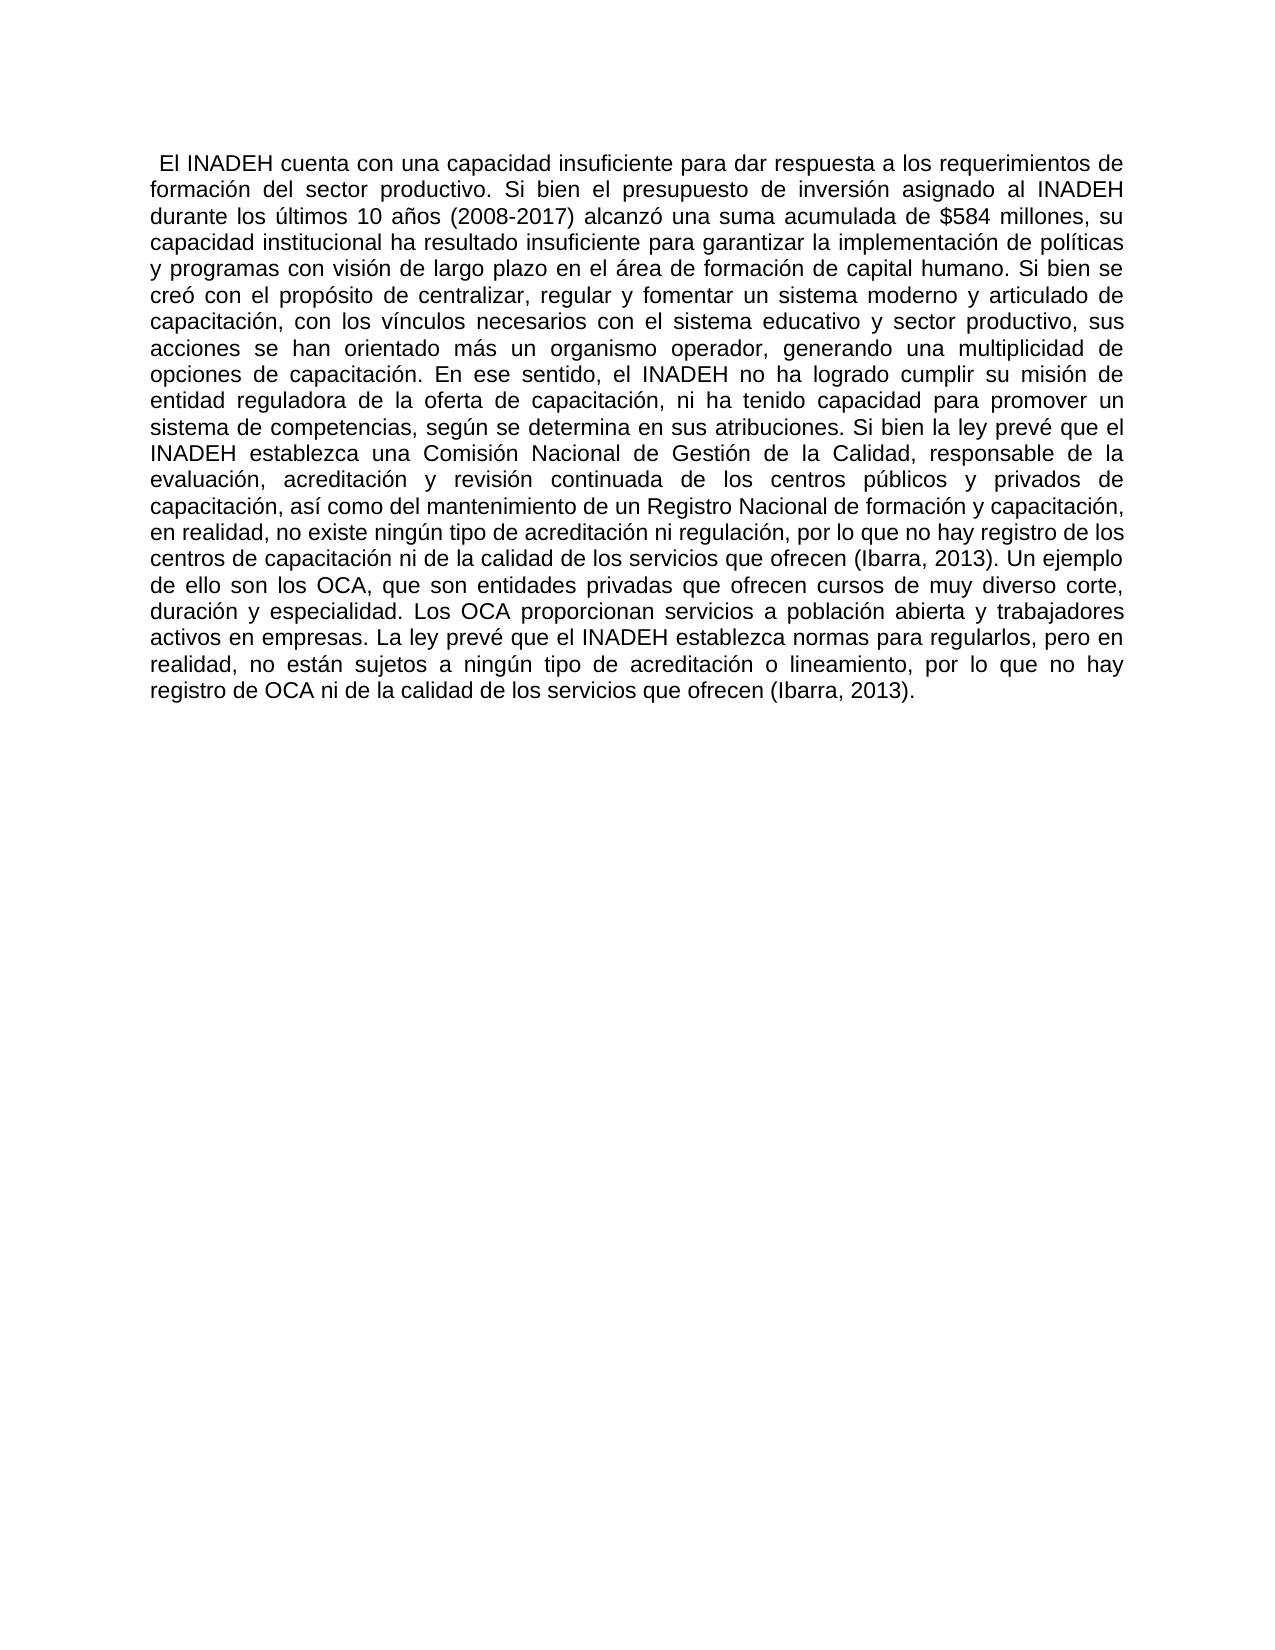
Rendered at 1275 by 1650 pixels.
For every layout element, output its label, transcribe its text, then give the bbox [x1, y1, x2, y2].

subtitle El INADEH cuenta con una capacidad insuficiente para dar respuesta a los requerimientos de formación del sector productivo. Si bien el presupuesto de inversión asignado al INADEH durante los últimos 10 años (2008-2017) alcanzó una suma acumulada de $584 millones, su capacidad institucional ha resultado insuficiente para garantizar la implementación de políticas y programas con visión de largo plazo en el área de formación de capital humano. Si bien se creó con el propósito de centralizar, regular y fomentar un sistema moderno y articulado de capacitación, con los vínculos necesarios con el sistema educativo y sector productivo, sus acciones se han orientado más un organismo operador, generando una multiplicidad de opciones de capacitación. En ese sentido, el INADEH no ha logrado cumplir su misión de entidad reguladora de la oferta de capacitación, ni ha tenido capacidad para promover un sistema de competencias, según se determina en sus atribuciones. Si bien la ley prevé que el INADEH establezca una Comisión Nacional de Gestión de la Calidad, responsable de la evaluación, acreditación y revisión continuada de los centros públicos y privados de capacitación, así como del mantenimiento de un Registro Nacional de formación y capacitación, en realidad, no existe ningún tipo de acreditación ni regulación, por lo que no hay registro de los centros de capacitación ni de la calidad de los servicios que ofrecen (Ibarra, 2013). Un ejemplo de ello son los OCA, que son entidades privadas que ofrecen cursos de muy diverso corte, duración y especialidad. Los OCA proporcionan servicios a población abierta y trabajadores activos en empresas. La ley prevé que el INADEH establezca normas para regularlos, pero en realidad, no están sujetos a ningún tipo de acreditación o lineamiento, por lo que no hay registro de OCA ni de la calidad de los servicios que ofrecen (Ibarra, 2013). [150, 150, 1125, 703]
